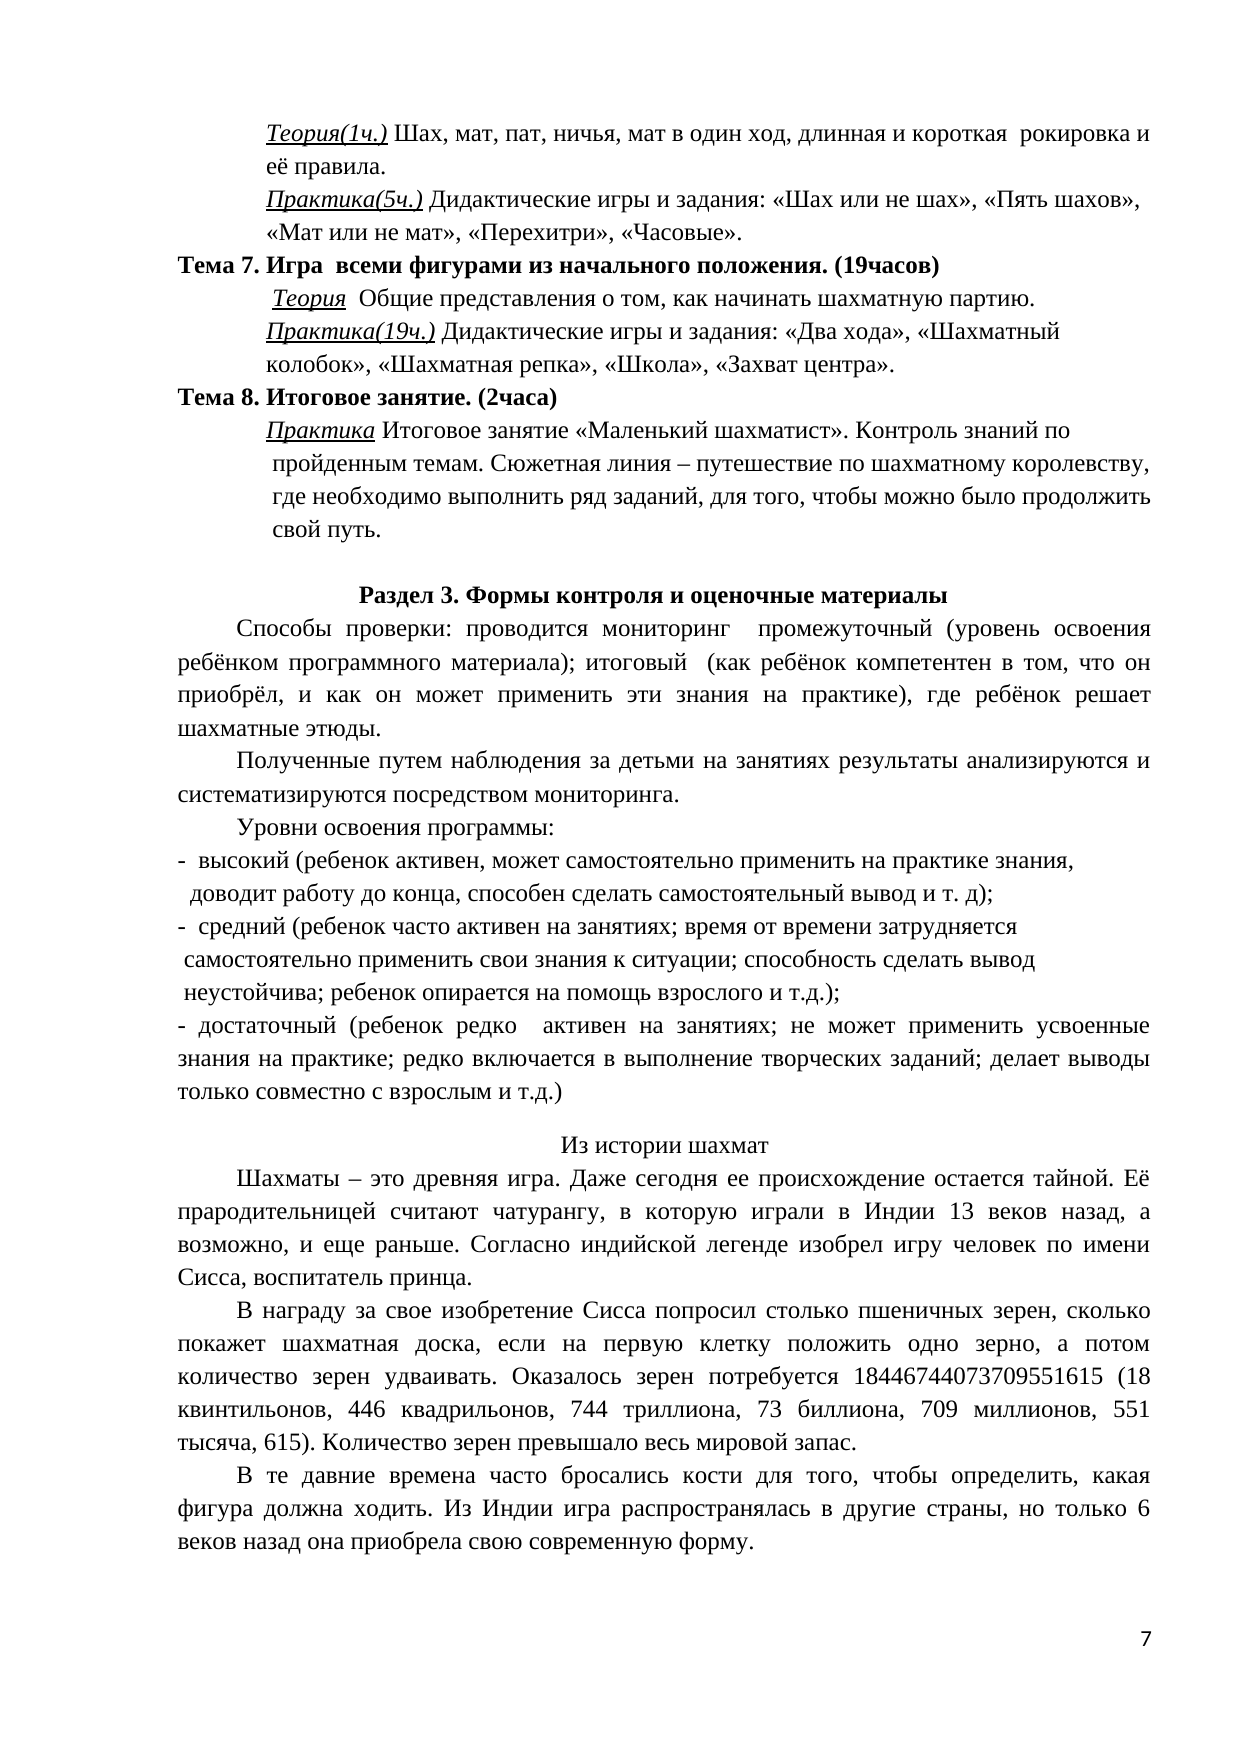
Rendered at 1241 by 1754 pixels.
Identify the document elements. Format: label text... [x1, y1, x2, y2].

text Тема 7. Игра всеми фигурами из начального положения. (19часов) [177, 250, 1152, 279]
text Раздел 3. Формы контроля и оценочные материалы [177, 581, 1152, 609]
text её правила. [177, 151, 1152, 180]
text Из истории шахмат [177, 1130, 1152, 1158]
text Практика Итоговое занятие «Маленький шахматист». Контроль знаний по [177, 415, 1152, 444]
text Практика(19ч.) Дидактические игры и задания: «Два хода», «Шахматный [177, 316, 1152, 345]
text неустойчива; ребенок опирается на помощь взрослого и т.д.); [177, 977, 1152, 1006]
text доводит работу до конца, способен сделать самостоятельный вывод и т. д); [177, 878, 1152, 906]
text Теория(1ч.) Шах, мат, пат, ничья, мат в один ход, длинная и короткая рокировка и [177, 118, 1152, 147]
text Способы проверки: проводится мониторинг промежуточный (уровень освоения ребёнком программного материала); итоговый (как ребёнок компетентен в том, что он приобрёл, и как он может применить эти знания на практике), где ребёнок решает шахматные этюды. [177, 613, 1152, 741]
text Шахматы – это древняя игра. Даже сегодня ее происхождение остается тайной. Её прародительницей считают чатурангу, в которую играли в Индии 13 веков назад, а возможно, и еще раньше. Согласно индийской легенде изобрел игру человек по имени Сисса, воспитатель принца. [177, 1163, 1152, 1291]
text - достаточный (ребенок редко активен на занятиях; не может применить усвоенные знания на практике; редко включается в выполнение творческих заданий; делает выводы только совместно с взрослым и т.д.) [177, 1010, 1152, 1104]
text Тема 8. Итоговое занятие. (2часа) [177, 382, 1152, 411]
text колобок», «Шахматная репка», «Школа», «Захват центра». [177, 349, 1152, 378]
text В те давние времена часто бросались кости для того, чтобы определить, какая фигура должна ходить. Из Индии игра распространялась в другие страны, но только 6 веков назад она приобрела свою современную форму. [177, 1460, 1152, 1555]
text В награду за свое изобретение Сисса попросил столько пшеничных зерен, сколько покажет шахматная доска, если на первую клетку положить одно зерно, а потом количество зерен удваивать. Оказалось зерен потребуется 18446744073709551615 (18 квинтильонов, 446 квадрильонов, 744 триллиона, 73 биллиона, 709 миллионов, 551 тысяча, 615). Количество зерен превышало весь мировой запас. [177, 1295, 1152, 1456]
text Полученные путем наблюдения за детьми на занятиях результаты анализируются и систематизируются посредством мониторинга. [177, 746, 1152, 807]
text свой путь. [177, 514, 1152, 543]
text Теория Общие представления о том, как начинать шахматную партию. [177, 283, 1152, 312]
text - средний (ребенок часто активен на занятиях; время от времени затрудняется [177, 911, 1152, 939]
text Практика(5ч.) Дидактические игры и задания: «Шах или не шах», «Пять шахов», [177, 184, 1152, 213]
text Уровни освоения программы: [177, 812, 1152, 840]
text где необходимо выполнить ряд заданий, для того, чтобы можно было продолжить [177, 481, 1152, 510]
text самостоятельно применить свои знания к ситуации; способность сделать вывод [177, 944, 1152, 972]
text пройденным темам. Сюжетная линия – путешествие по шахматному королевству, [177, 448, 1152, 477]
text «Мат или не мат», «Перехитри», «Часовые». [177, 217, 1152, 246]
text - высокий (ребенок активен, может самостоятельно применить на практике знания, [177, 845, 1152, 873]
